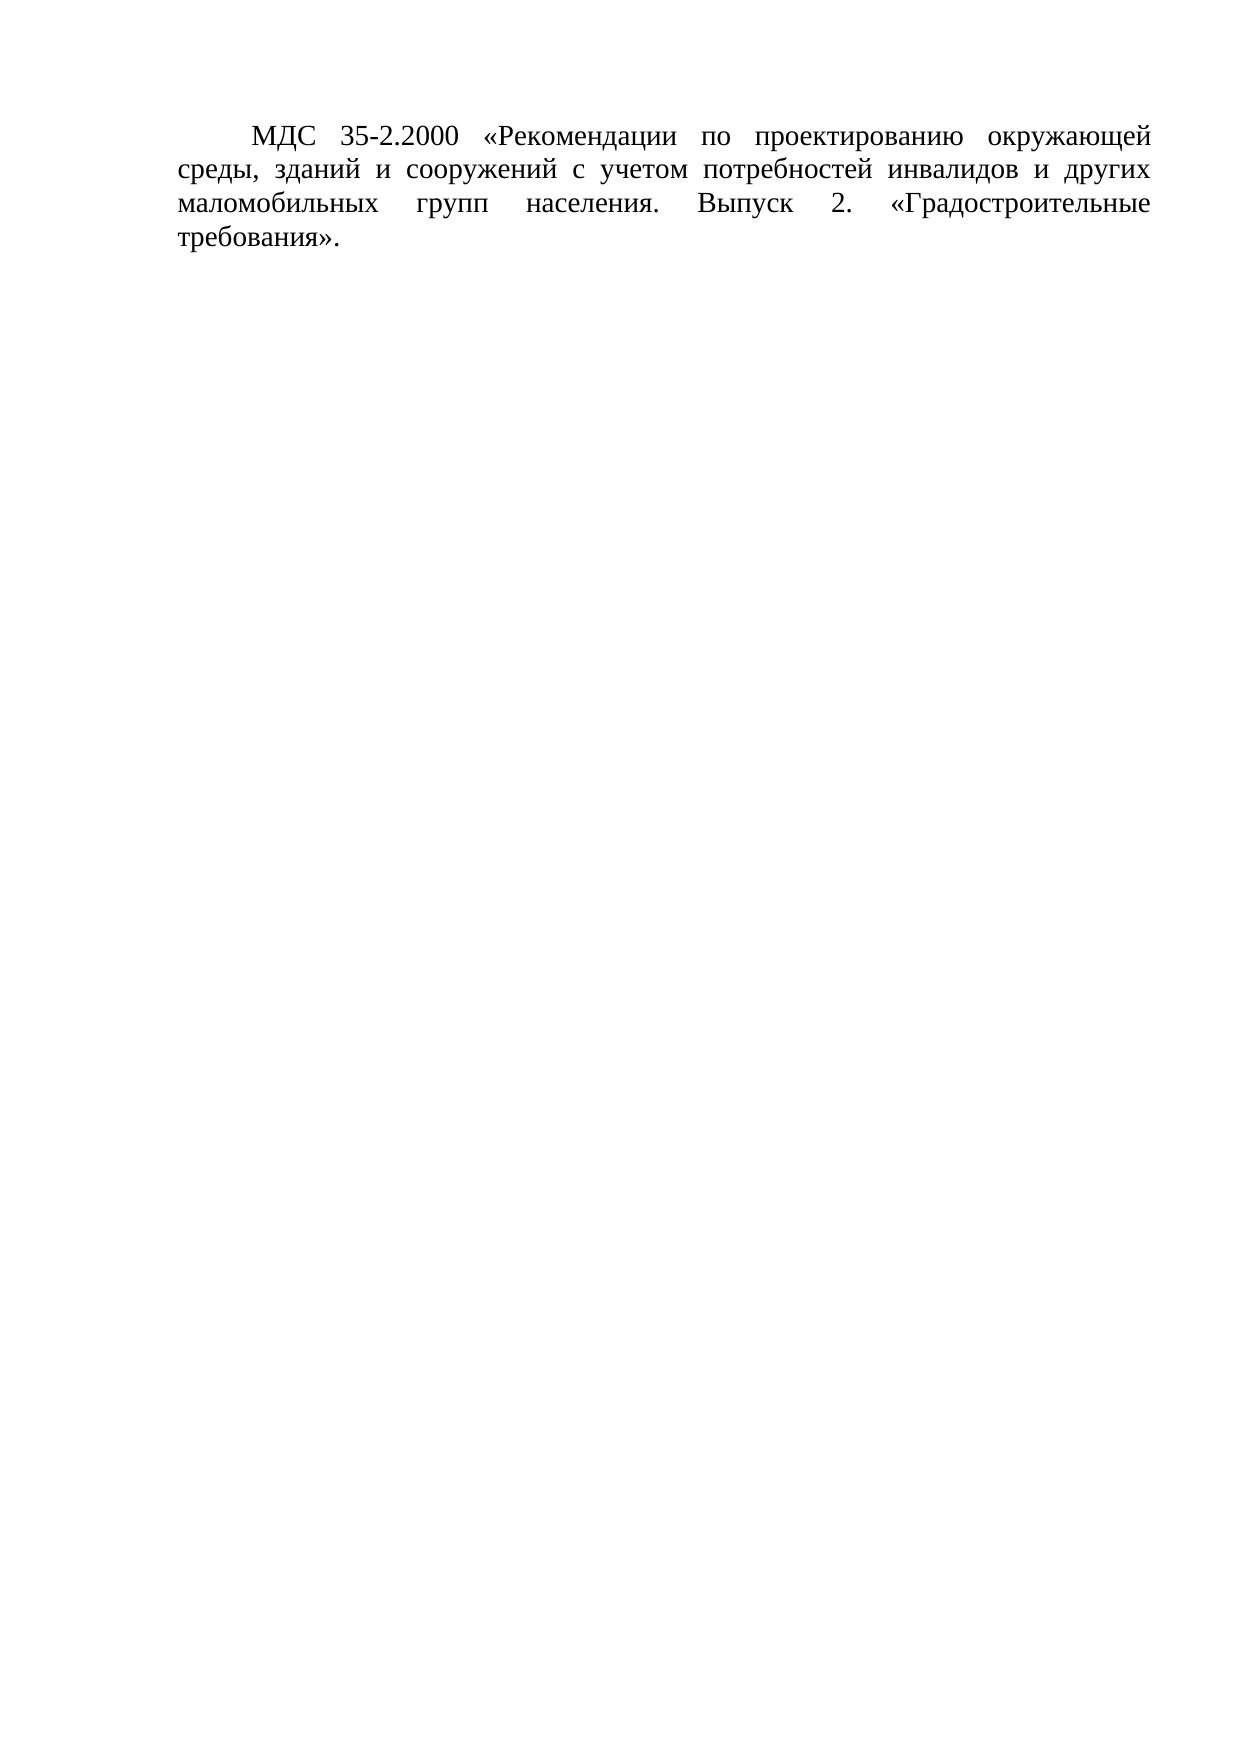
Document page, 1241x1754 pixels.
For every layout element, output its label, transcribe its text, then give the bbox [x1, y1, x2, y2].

text МДС 35-2.2000 «Рекомендации по проектированию окружающей среды, зданий и сооружений с учетом потребностей инвалидов и других маломобильных групп населения. Выпуск 2. «Градостроительные требования». [177, 118, 1152, 252]
